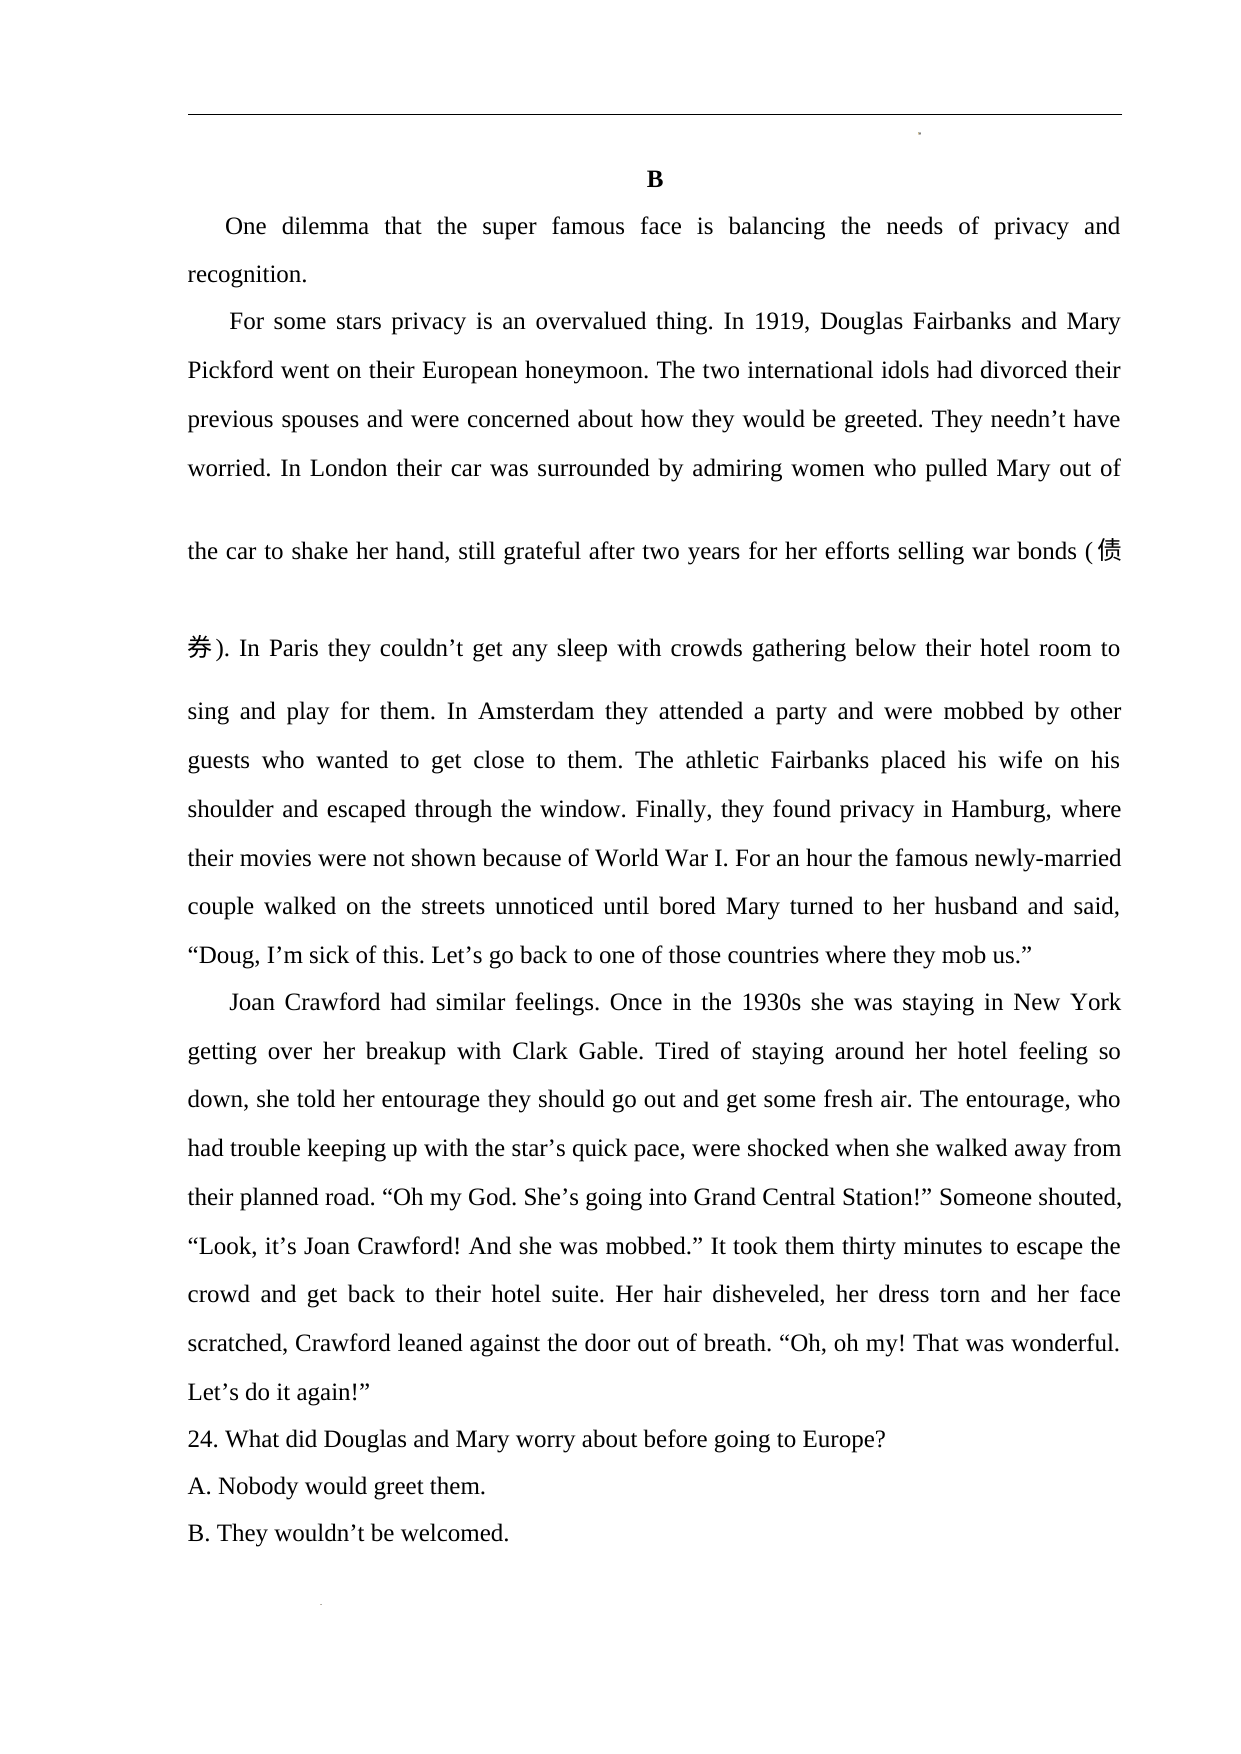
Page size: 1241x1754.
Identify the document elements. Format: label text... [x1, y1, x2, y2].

text For some stars privacy is an overvalued thing. In 1919, Douglas Fairbanks and Mary Pickford went on their European honeymoon. The two international idols had divorced their previous spouses and were concerned about how they would be greeted. They needn’t have worried. In London their car was surrounded by admiring women who pulled Mary out of the car to shake her hand, still grateful after two years for her efforts selling war bonds (债券). In Paris they couldn’t get any sleep with crowds gathering below their hotel room to sing and play for them. In Amsterdam they attended a party and were mobbed by other guests who wanted to get close to them. The athletic Fairbanks placed his wife on his shoulder and escaped through the window. Finally, they found privacy in Hamburg, where their movies were not shown because of World War I. For an hour the famous newly-married couple walked on the streets unnoticed until bored Mary turned to her husband and said, “Doug, I’m sick of this. Let’s go back to one of those countries where they mob us.” [187, 304, 1122, 971]
text B [187, 162, 1122, 194]
text Joan Crawford had similar feelings. Once in the 1930s she was staying in New York getting over her breakup with Clark Gable. Tired of staying around her hotel feeling so down, she told her entourage they should go out and get some fresh air. The entourage, who had trouble keeping up with the star’s quick pace, were shocked when she walked away from their planned road. “Oh my God. She’s going into Grand Central Station!” Someone shouted, “Look, it’s Joan Crawford! And she was mobbed.” It took them thirty minutes to escape the crowd and get back to their hotel suite. Her hair disheveled, her dress torn and her face scratched, Crawford leaned against the door out of breath. “Oh, oh my! That was wonderful. Let’s do it again!” [187, 985, 1122, 1408]
text A. Nobody would greet them. [187, 1469, 1122, 1501]
text One dilemma that the super famous face is balancing the needs of privacy and recognition. [187, 209, 1122, 290]
text 24. What did Douglas and Mary worry about before going to Europe? [187, 1422, 1122, 1454]
text B. They wouldn’t be welcomed. [187, 1516, 1122, 1548]
